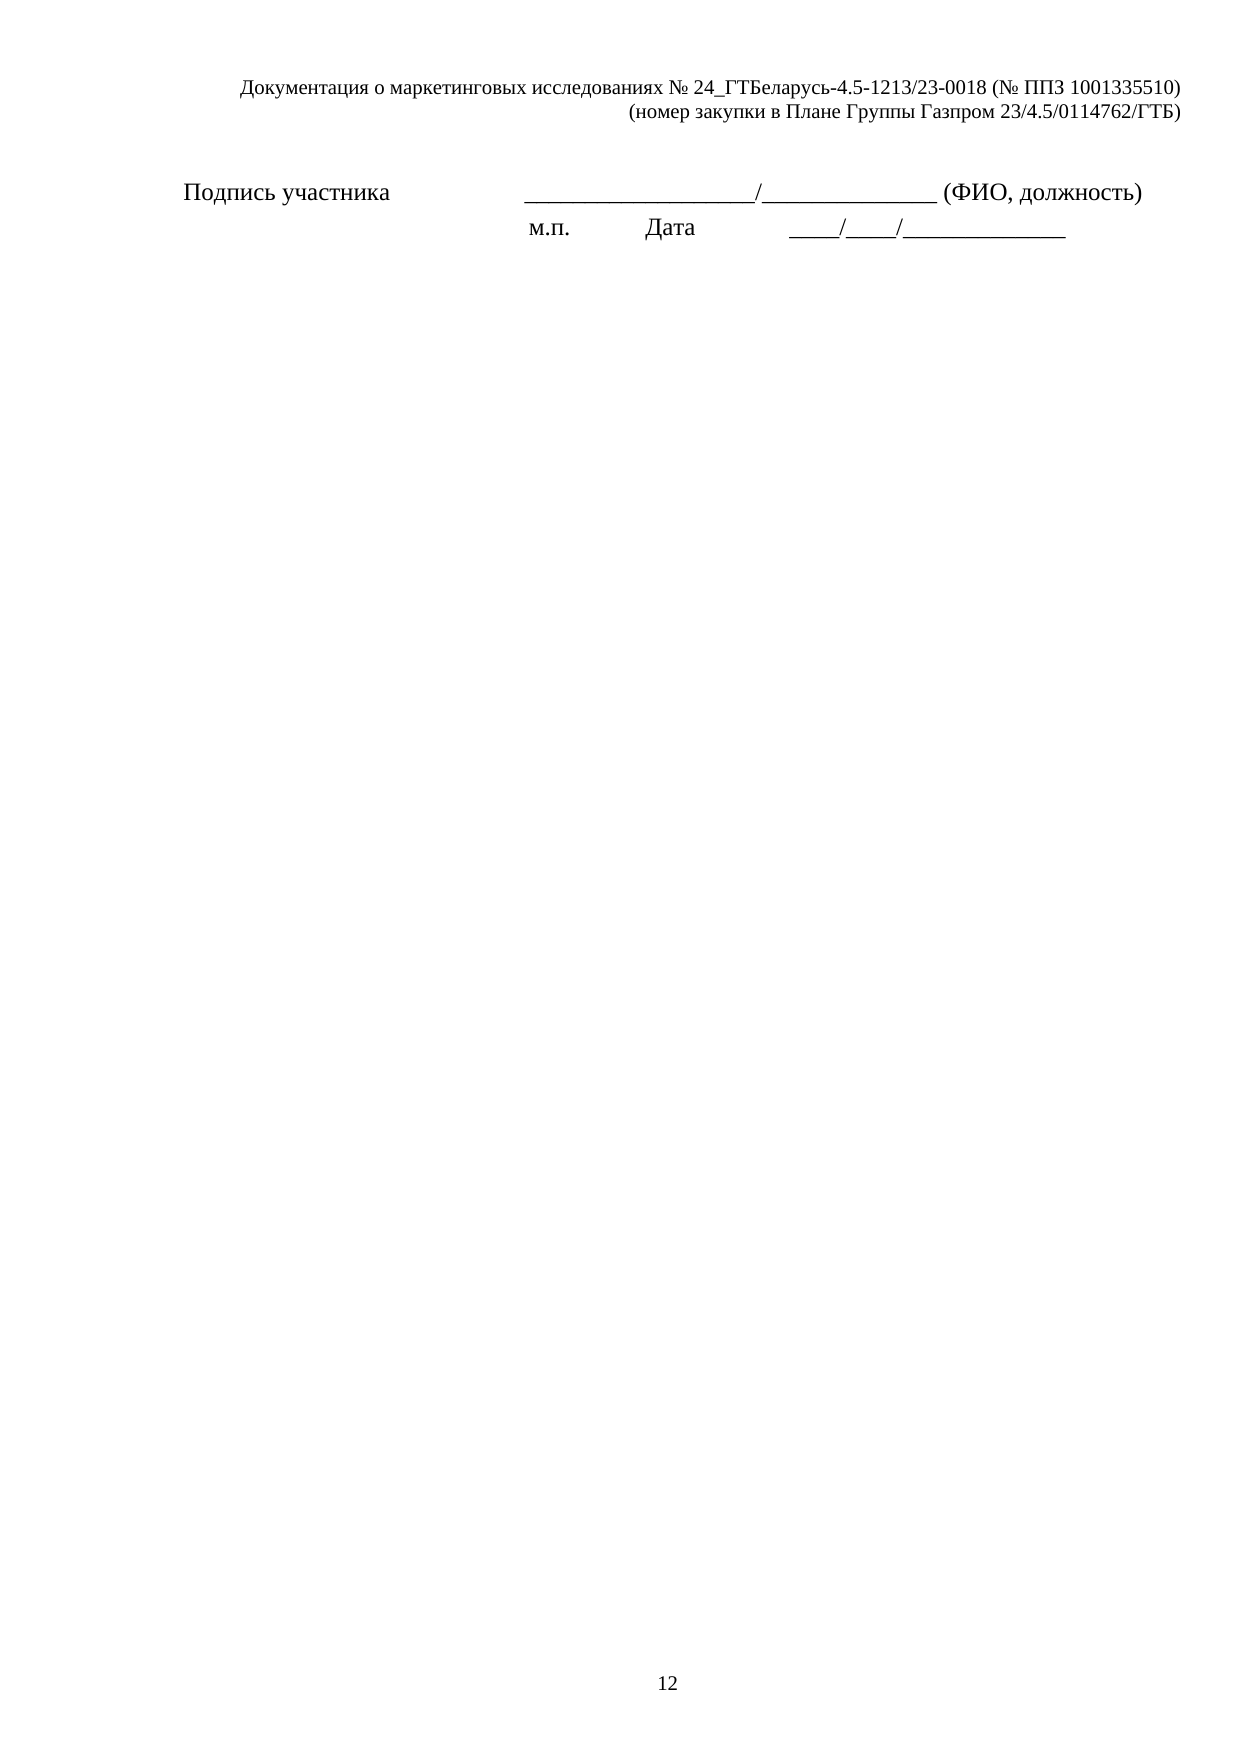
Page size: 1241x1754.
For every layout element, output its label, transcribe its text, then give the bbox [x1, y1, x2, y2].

text Подпись участника /______________ (ФИО, должность) [183, 177, 1211, 206]
text м.п. Дата ____/____/_____________ [183, 212, 1211, 241]
